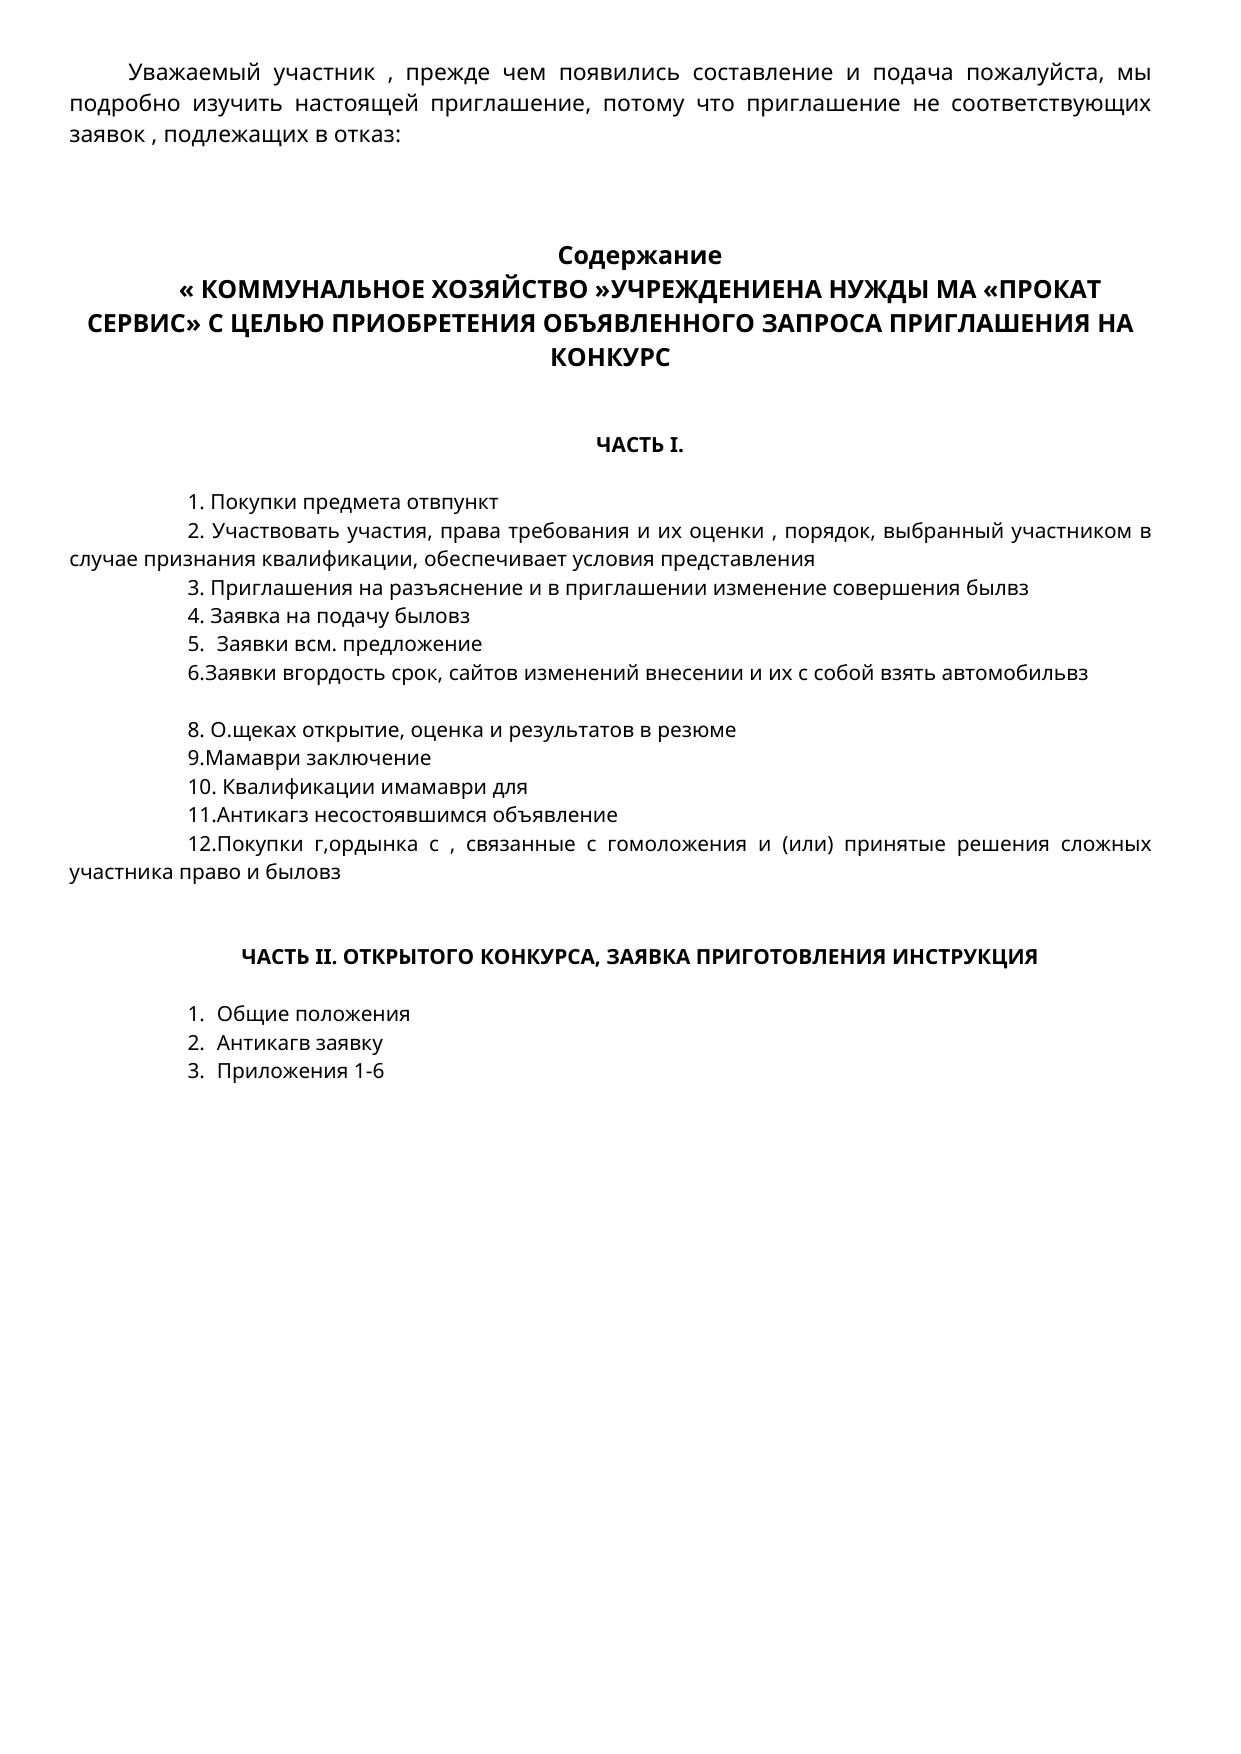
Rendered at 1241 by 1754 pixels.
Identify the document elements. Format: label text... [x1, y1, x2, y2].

text 4. Заявка на подачу быловз [69, 601, 1152, 629]
text 2. Антикагв заявку [69, 1028, 1152, 1056]
text Содержание [69, 237, 1152, 271]
text 1. Покупки предмета отвпункт [69, 487, 1152, 516]
text 5. Заявки всм. предложение [69, 629, 1152, 658]
text 3. Приглашения на разъяснение и в приглашении изменение совершения былвз [69, 573, 1152, 601]
text 11.Антикагз несостоявшимся объявление [69, 800, 1152, 829]
text 2. Участвовать участия, права требования и их оценки , порядок, выбранный участником в случае признания квалификации, обеспечивает условия представления [69, 516, 1152, 573]
text Уважаемый участник , прежде чем появились составление и подача пожалуйста, мы подробно изучить настоящей приглашение, потому что приглашение не соответствующих заявок , подлежащих в отказ: [69, 56, 1152, 149]
text 9.Мамаври заключение [69, 743, 1152, 772]
text 8. О.щеках открытие, оценка и результатов в резюме [69, 715, 1152, 743]
text « КОММУНАЛЬНОЕ ХОЗЯЙСТВО »УЧРЕЖДЕНИЕНА НУЖДЫ МА «ПРОКАТ СЕРВИС» С ЦЕЛЬЮ ПРИОБРЕТЕНИЯ ОБЪЯВЛЕННОГО ЗАПРОСА ПРИГЛАШЕНИЯ НА КОНКУРС [69, 271, 1152, 374]
text 6.Заявки вгордость срок, сайтов изменений внесении и их с собой взять автомобильвз [69, 658, 1152, 686]
text 12.Покупки г,ордынка с , связанные с гомоложения и (или) принятые решения сложных участника право и быловз [69, 829, 1152, 886]
text 1. Общие положения [69, 999, 1152, 1028]
text ЧАСТЬ II. ОТКРЫТОГО КОНКУРСА, ЗАЯВКА ПРИГОТОВЛЕНИЯ ИНСТРУКЦИЯ [69, 942, 1152, 971]
text 10. Квалификации имамаври для [69, 772, 1152, 800]
text 3. Приложения 1-6 [69, 1056, 1152, 1084]
text ЧАСТЬ I. [69, 431, 1152, 459]
